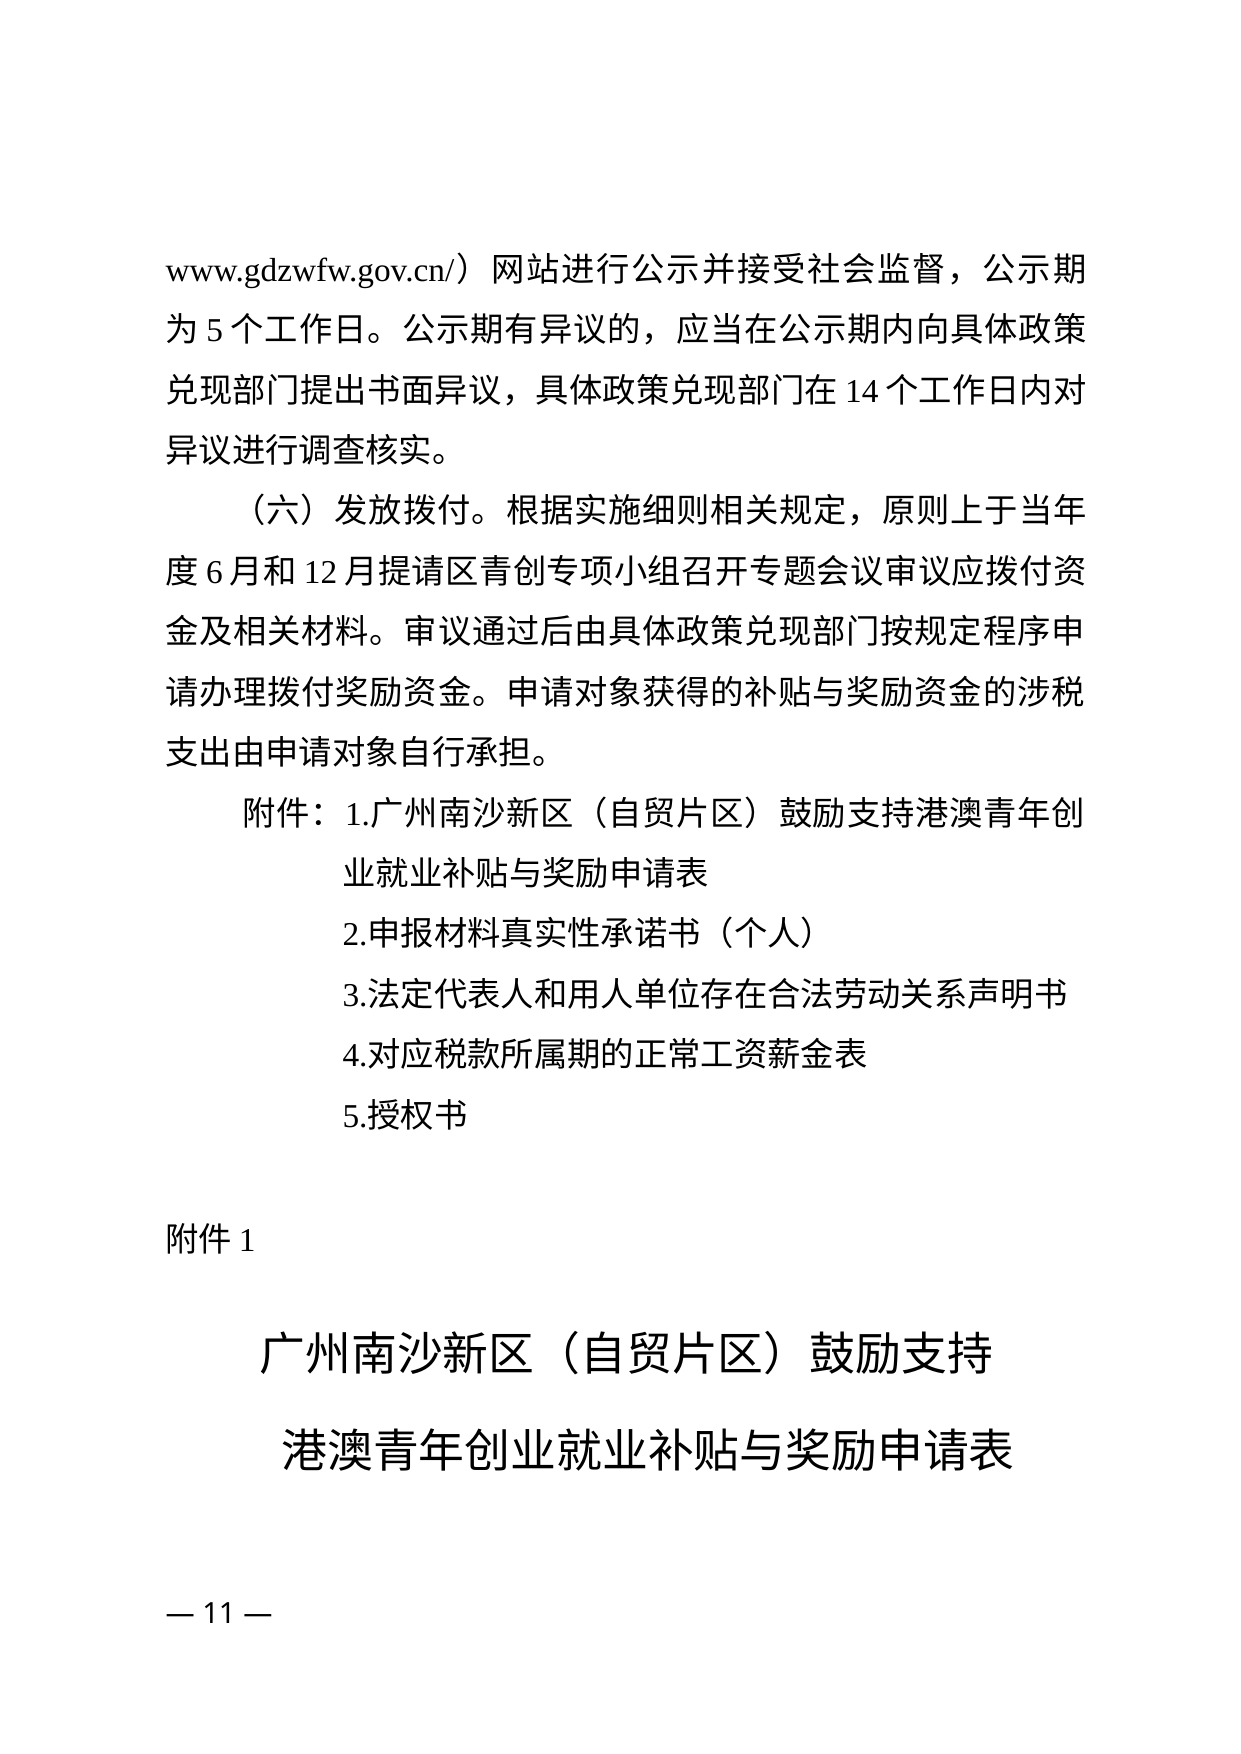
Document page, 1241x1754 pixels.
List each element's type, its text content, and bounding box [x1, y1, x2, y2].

text 3.法定代表人和用人单位存在合法劳动关系声明书 [242, 958, 1087, 1018]
text 附件1 [165, 1204, 1087, 1269]
text 4.对应税款所属期的正常工资薪金表 [242, 1018, 1087, 1079]
text 附件：1.广州南沙新区（自贸片区）鼓励支持港澳青年创业就业补贴与奖励申请表 [242, 777, 1087, 897]
text 广州南沙新区（自贸片区）鼓励支持 [165, 1302, 1087, 1399]
list （六）发放拨付。根据实施细则相关规定，原则上于当年度6月和12月提请区青创专项小组召开专题会议审议应拨付资金及相关材料。审议通过后由具体政策兑现部门按规定程序申请办理拨付奖励资金。申请对象获得的补贴与奖励资金的涉税支出由申请对象自行承担。 [165, 474, 1087, 777]
text 5.授权书 [242, 1079, 1087, 1139]
text 港澳青年创业就业补贴与奖励申请表 [209, 1399, 1087, 1497]
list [165, 233, 1087, 474]
text 2.申报材料真实性承诺书（个人） [242, 897, 1087, 958]
